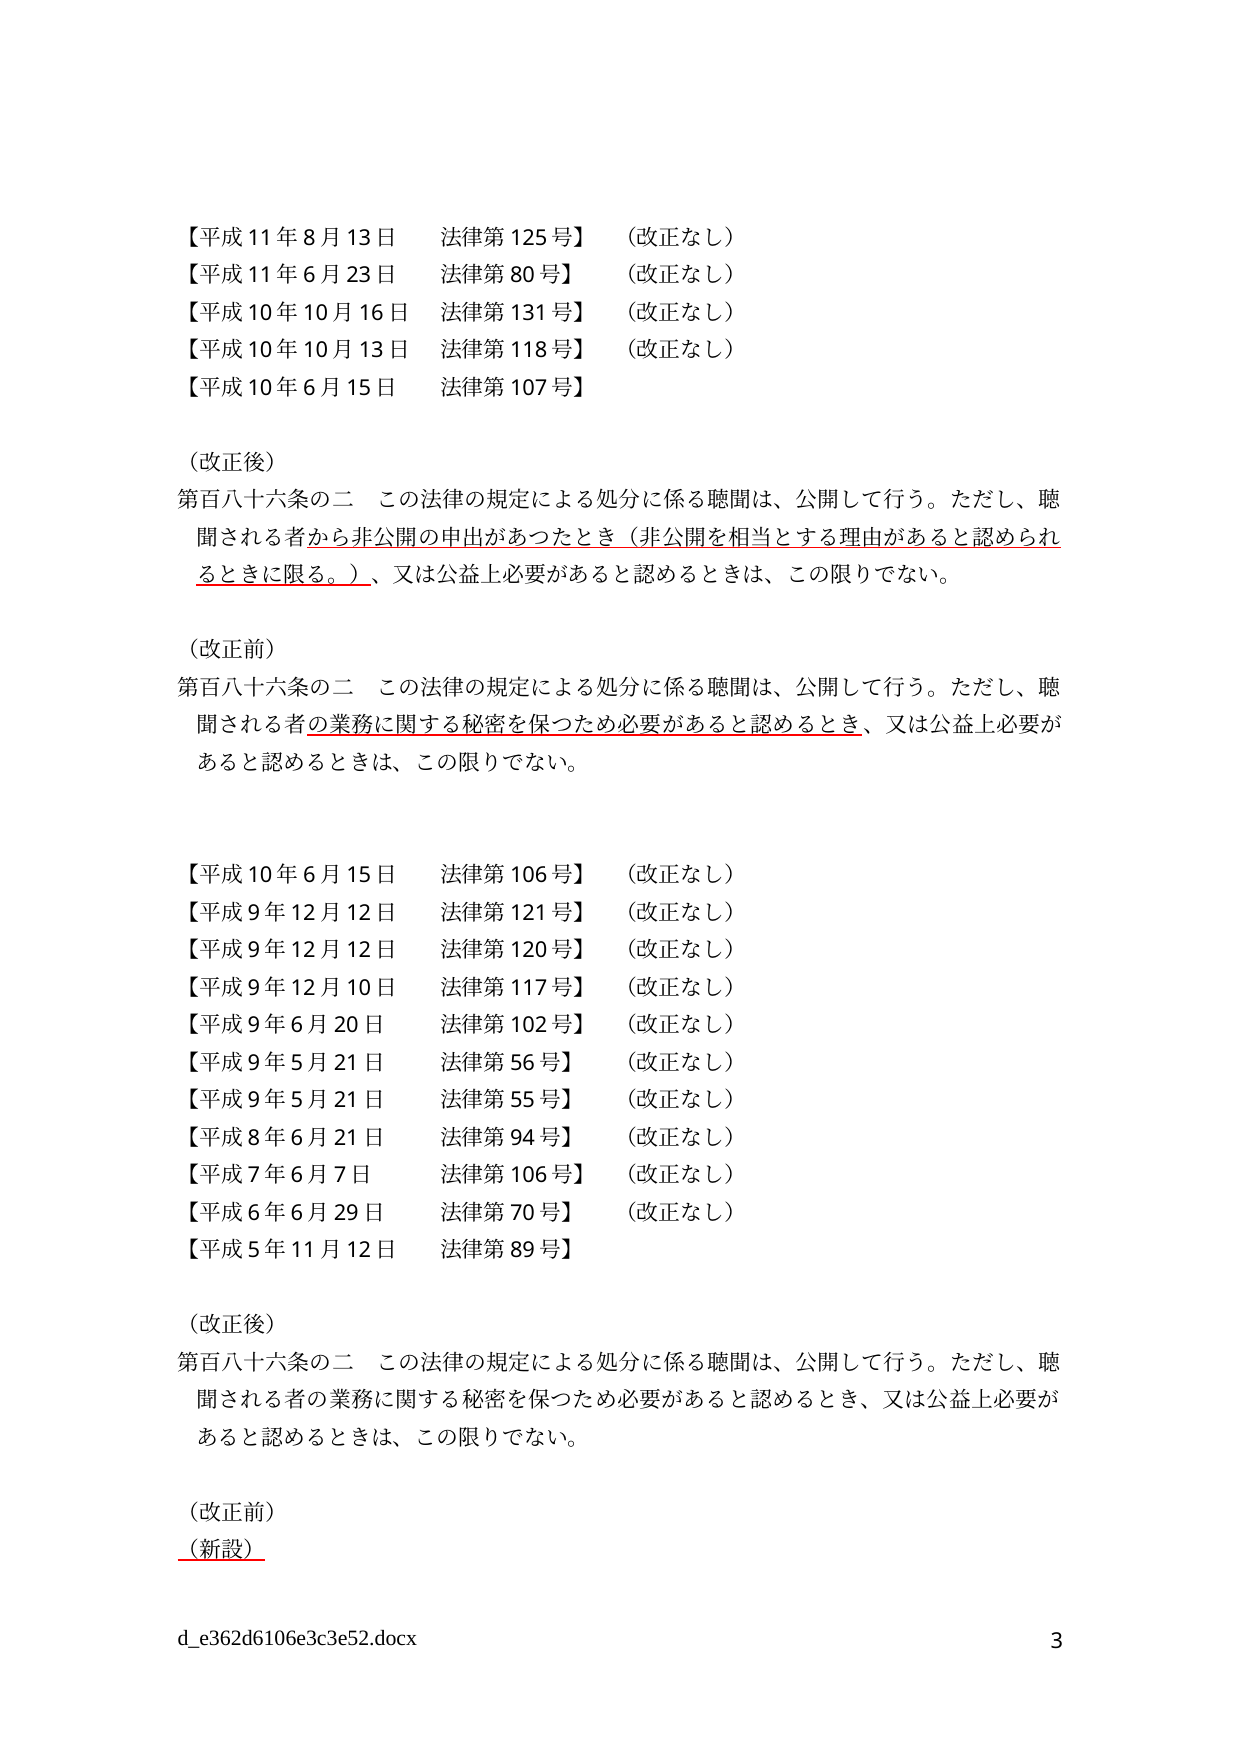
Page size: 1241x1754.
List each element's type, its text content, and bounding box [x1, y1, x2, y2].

text 【平成10年6月15日 法律第107号】 [177, 367, 1063, 404]
text 【平成11年6月23日 法律第80号】 （改正なし） [177, 254, 1063, 292]
text （改正後） [177, 1304, 1063, 1342]
text （改正後） [177, 442, 1063, 479]
text （改正前） [177, 629, 1063, 667]
text 【平成9年5月21日 法律第55号】 （改正なし） [177, 1079, 1063, 1117]
text 【平成10年10月16日 法律第131号】 （改正なし） [177, 292, 1063, 329]
text 第百八十六条の二 この法律の規定による処分に係る聴聞は、公開して行う。ただし、聴聞される者の業務に関する秘密を保つため必要があると認めるとき、又は公益上必要があると認めるときは、この限りでない。 [177, 1342, 1063, 1454]
text 第百八十六条の二 この法律の規定による処分に係る聴聞は、公開して行う。ただし、聴聞される者の業務に関する秘密を保つため必要があると認めるとき、又は公益上必要があると認めるときは、この限りでない。 [177, 667, 1063, 779]
text 【平成5年11月12日 法律第89号】 [177, 1229, 1063, 1267]
text 【平成9年12月10日 法律第117号】 （改正なし） [177, 967, 1063, 1004]
text 【平成9年6月20日 法律第102号】 （改正なし） [177, 1004, 1063, 1042]
text （改正前） [177, 1492, 1063, 1529]
text 【平成10年10月13日 法律第118号】 （改正なし） [177, 329, 1063, 367]
text 【平成9年12月12日 法律第120号】 （改正なし） [177, 929, 1063, 967]
text 【平成8年6月21日 法律第94号】 （改正なし） [177, 1117, 1063, 1154]
text 【平成7年6月7日 法律第106号】 （改正なし） [177, 1154, 1063, 1192]
text 【平成9年5月21日 法律第56号】 （改正なし） [177, 1042, 1063, 1079]
text 【平成11年8月13日 法律第125号】 （改正なし） [177, 217, 1063, 254]
text 【平成9年12月12日 法律第121号】 （改正なし） [177, 892, 1063, 929]
text 【平成6年6月29日 法律第70号】 （改正なし） [177, 1192, 1063, 1229]
text （新設） [177, 1529, 1063, 1567]
text 第百八十六条の二 この法律の規定による処分に係る聴聞は、公開して行う。ただし、聴聞される者から非公開の申出があつたとき（非公開を相当とする理由があると認められるときに限る。）、又は公益上必要があると認めるときは、この限りでない。 [177, 479, 1063, 592]
text 【平成10年6月15日 法律第106号】 （改正なし） [177, 854, 1063, 892]
